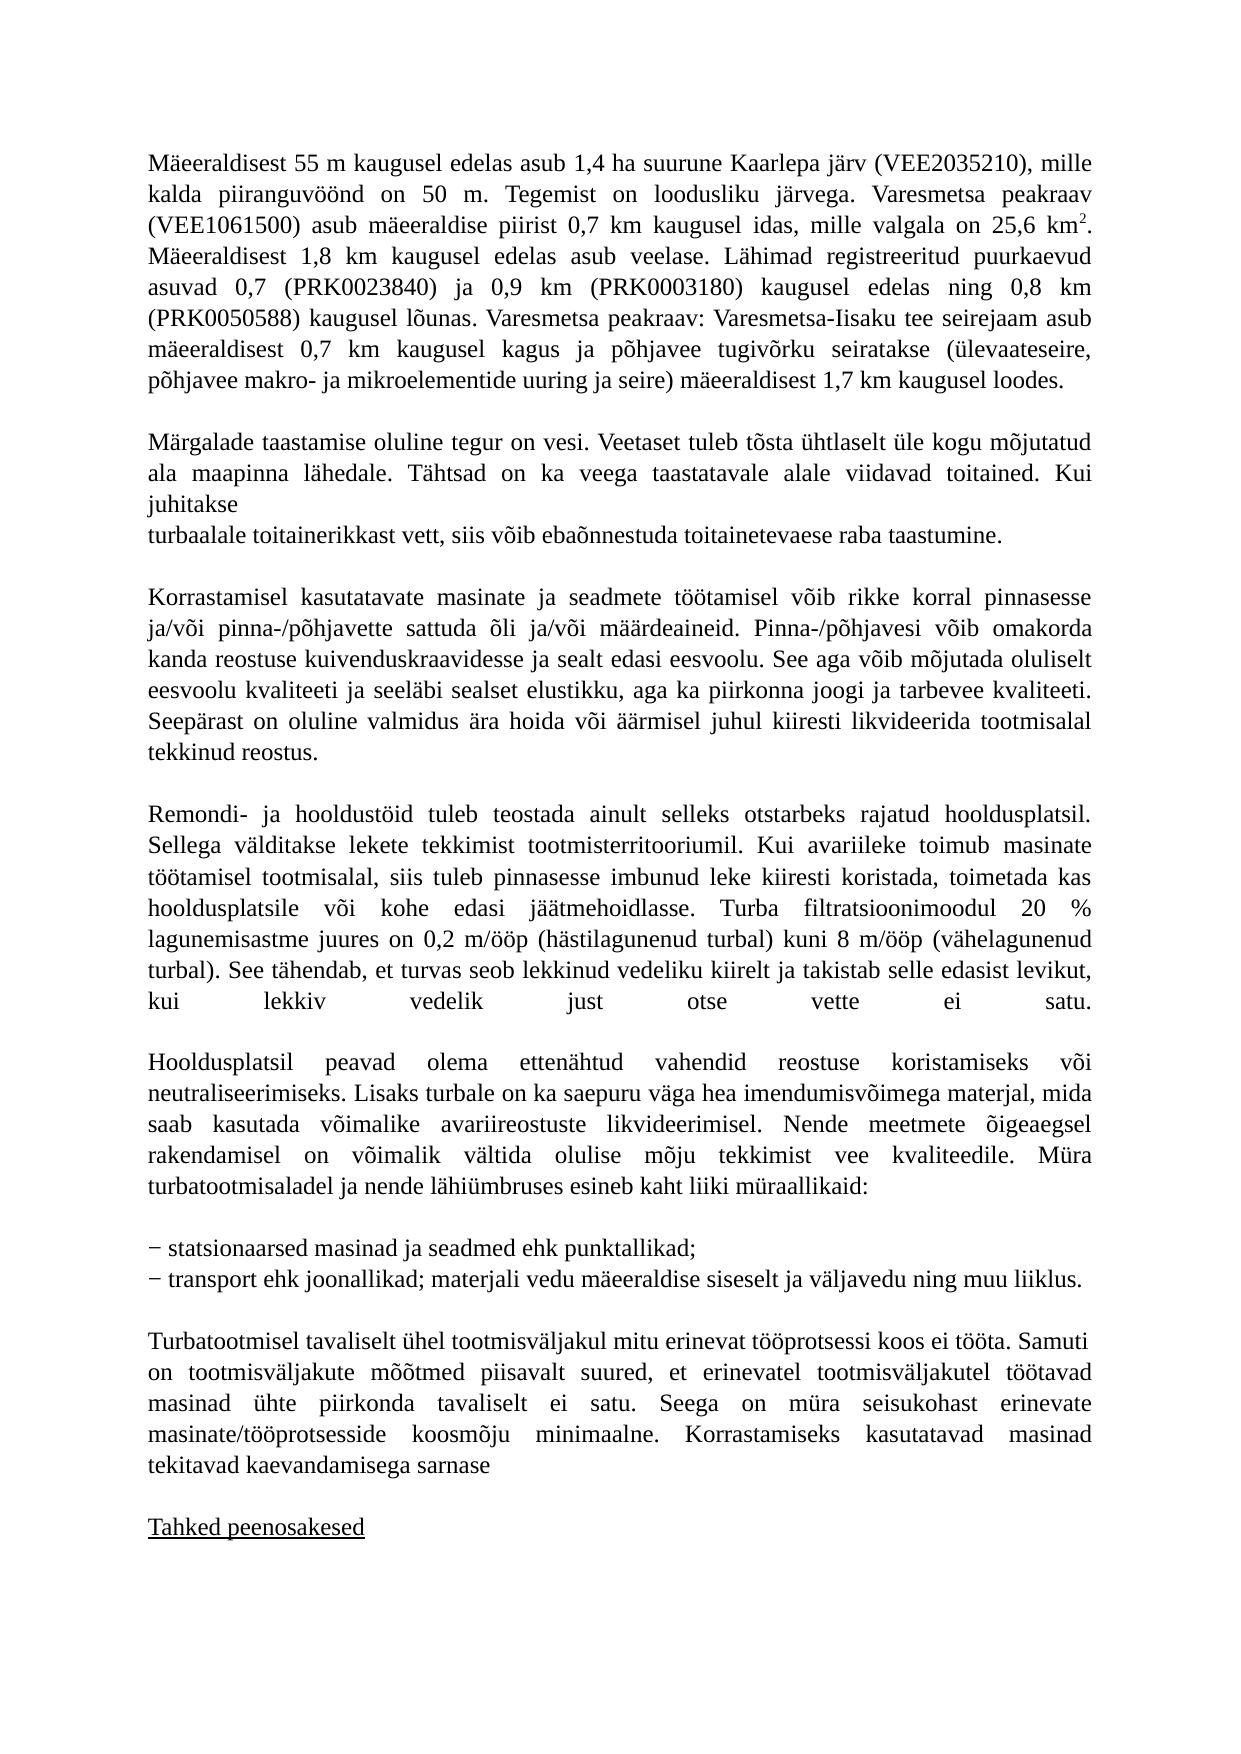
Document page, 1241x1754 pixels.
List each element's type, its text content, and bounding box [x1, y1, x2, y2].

text Tahked peenosakesed [148, 1512, 1093, 1541]
text Remondi- ja hooldustöid tuleb teostada ainult selleks otstarbeks rajatud hooldusplatsil. Sellega välditakse lekete tekkimist tootmisterritooriumil. Kui avariileke toimub masinate töötamisel tootmisalal, siis tuleb pinnasesse imbunud leke kiiresti koristada, toimetada kas hooldusplatsile või kohe edasi jäätmehoidlasse. Turba filtratsioonimoodul 20 % lagunemisastme juures on 0,2 m/ööp (hästilagunenud turbal) kuni 8 m/ööp (vähelagunenud turbal). See tähendab, et turvas seob lekkinud vedeliku kiirelt ja takistab selle edasist levikut, kui lekkiv vedelik just otse vette ei satu. [148, 799, 1093, 1045]
text Hooldusplatsil peavad olema ettenähtud vahendid reostuse koristamiseks või neutraliseerimiseks. Lisaks turbale on ka saepuru väga hea imendumisvõimega materjal, mida saab kasutada võimalike avariireostuste likvideerimisel. Nende meetmete õigeaegsel rakendamisel on võimalik vältida olulise mõju tekkimist vee kvaliteedile. Müra turbatootmisaladel ja nende lähiümbruses esineb kaht liiki müraallikaid: [148, 1047, 1093, 1200]
text − statsionaarsed masinad ja seadmed ehk punktallikad; [148, 1233, 1093, 1262]
text Märgalade taastamise oluline tegur on vesi. Veetaset tuleb tõsta ühtlaselt üle kogu mõjutatud ala maapinna lähedale. Tähtsad on ka veega taastatavale alale viidavad toitained. Kui juhitakse [148, 427, 1093, 518]
text Turbatootmisel tavaliselt ühel tootmisväljakul mitu erinevat tööprotsessi koos ei tööta. Samuti [148, 1326, 1093, 1355]
text − transport ehk joonallikad; materjali vedu mäeeraldise siseselt ja väljavedu ning muu liiklus. [148, 1264, 1093, 1293]
text turbaalale toitainerikkast vett, siis võib ebaõnnestuda toitainetevaese raba taastumine. [148, 520, 1093, 549]
text Mäeeraldisest 55 m kaugusel edelas asub 1,4 ha suurune Kaarlepa järv (VEE2035210), mille kalda piiranguvöönd on 50 m. Tegemist on loodusliku järvega. Varesmetsa peakraav (VEE1061500) asub mäeeraldise piirist 0,7 km kaugusel idas, mille valgala on 25,6 km2. Mäeeraldisest 1,8 km kaugusel edelas asub veelase. Lähimad registreeritud puurkaevud asuvad 0,7 (PRK0023840) ja 0,9 km (PRK0003180) kaugusel edelas ning 0,8 km (PRK0050588) kaugusel lõunas. Varesmetsa peakraav: Varesmetsa-Iisaku tee seirejaam asub mäeeraldisest 0,7 km kaugusel kagus ja põhjavee tugivõrku seiratakse (ülevaateseire, põhjavee makro- ja mikroelementide uuring ja seire) mäeeraldisest 1,7 km kaugusel loodes. [148, 148, 1093, 394]
text on tootmisväljakute mõõtmed piisavalt suured, et erinevatel tootmisväljakutel töötavad masinad ühte piirkonda tavaliselt ei satu. Seega on müra seisukohast erinevate masinate/tööprotsesside koosmõju minimaalne. Korrastamiseks kasutatavad masinad tekitavad kaevandamisega sarnase [148, 1357, 1093, 1479]
text Korrastamisel kasutatavate masinate ja seadmete töötamisel võib rikke korral pinnasesse ja/või pinna-/põhjavette sattuda õli ja/või määrdeaineid. Pinna-/põhjavesi võib omakorda kanda reostuse kuivenduskraavidesse ja sealt edasi eesvoolu. See aga võib mõjutada oluliselt eesvoolu kvaliteeti ja seeläbi sealset elustikku, aga ka piirkonna joogi ja tarbevee kvaliteeti. Seepärast on oluline valmidus ära hoida või äärmisel juhul kiiresti likvideerida tootmisalal tekkinud reostus. [148, 582, 1093, 766]
